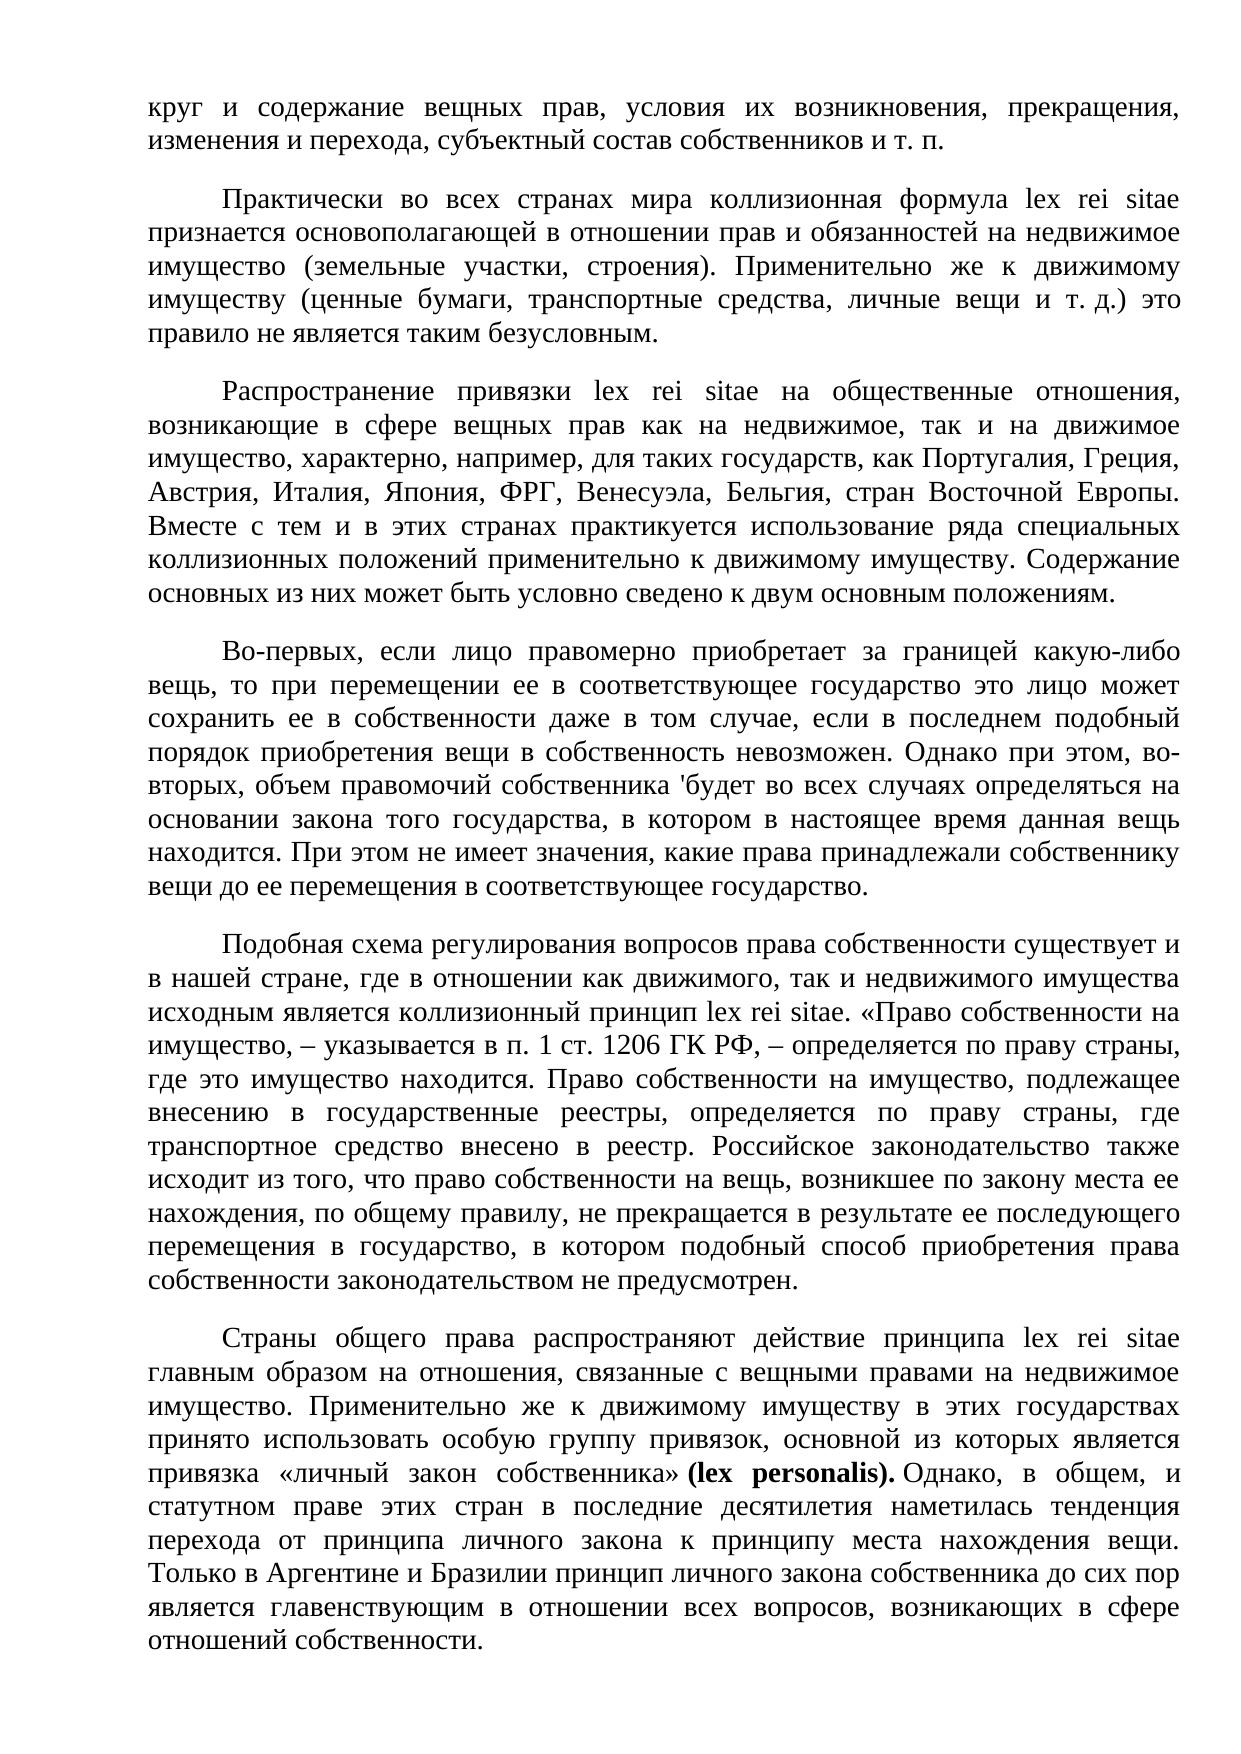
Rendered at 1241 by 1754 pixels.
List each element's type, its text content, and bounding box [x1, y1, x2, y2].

text Практически во всех странах мира коллизионная формула lex rei sitae признается основополагающей в отношении прав и обязанностей на недвижимое имущество (земельные участки, строения). Применительно же к движимому имуществу (ценные бумаги, транспортные средства, личные вещи и т. д.) это правило не является таким безусловным. [148, 181, 1181, 348]
text Во-первых, если лицо правомерно приобретает за границей какую-либо вещь, то при перемещении ее в соответствующее государство это лицо может сохранить ее в собственности даже в том случае, если в последнем подобный порядок приобретения вещи в собственность невозможен. Однако при этом, во-вторых, объем правомочий собственника 'будет во всех случаях определяться на основании закона того государства, в котором в настоящее время данная вещь находится. При этом не имеет значения, какие права принадлежали собственнику вещи до ее перемещения в соответствующее государство. [148, 633, 1181, 902]
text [148, 89, 1181, 156]
text Страны общего права распространяют действие принципа lex rei sitae главным образом на отношения, связанные с вещными правами на недвижимое имущество. Применительно же к движимому имуществу в этих государствах принято использовать особую группу привязок, основной из которых является привязка «личный закон собственника» (lex personalis). Однако, в общем, и статутном праве этих стран в последние десятилетия наметилась тенденция перехода от принципа личного закона к принципу места нахождения вещи. Только в Аргентине и Бразилии принцип личного закона собственника до сих пор является главенствующим в отношении всех вопросов, возникающих в сфере отношений собственности. [148, 1321, 1181, 1656]
text Подобная схема регулирования вопросов права собственности существует и в нашей стране, где в отношении как движимого, так и недвижимого имущества исходным является коллизионный принцип lex rei sitae. «Право собственности на имущество, – указывается в п. 1 ст. 1206 ГК РФ, – определяется по праву страны, где это имущество находится. Право собственности на имущество, подлежащее внесению в государственные реестры, определяется по праву страны, где транспортное средство внесено в реестр. Российское законодательство также исходит из того, что право собственности на вещь, возникшее по закону места ее нахождения, по общему правилу, не прекращается в результате ее последующего перемещения в государство, в котором подобный способ приобретения права собственности законодательством не предусмотрен. [148, 927, 1181, 1296]
text Распространение привязки lex rei sitae на общественные отношения, возникающие в сфере вещных прав как на недвижимое, так и на движимое имущество, характерно, например, для таких государств, как Португалия, Греция, Австрия, Италия, Япония, ФРГ, Венесуэла, Бельгия, стран Восточной Европы. Вместе с тем и в этих странах практикуется использование ряда специальных коллизионных положений применительно к движимому имуществу. Содержание основных из них может быть условно сведено к двум основным положениям. [148, 373, 1181, 608]
